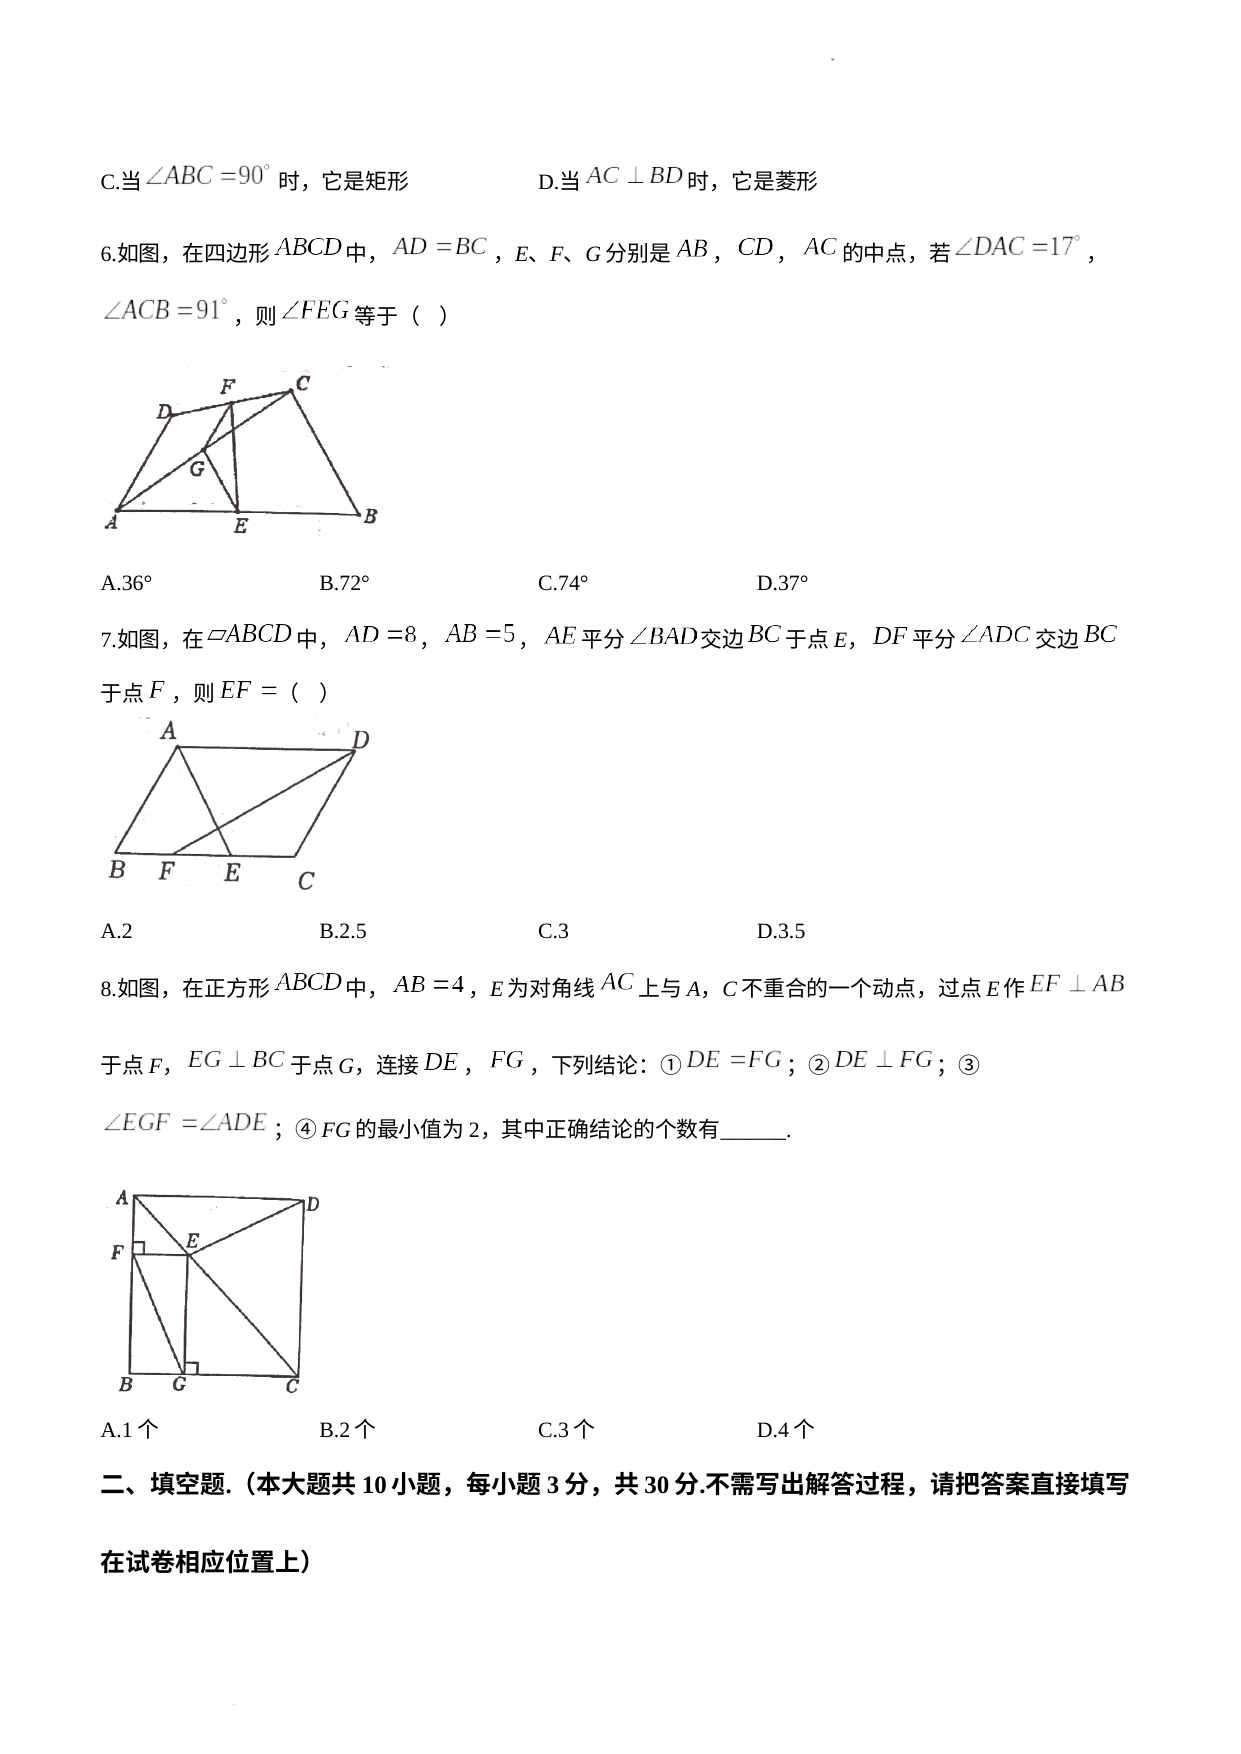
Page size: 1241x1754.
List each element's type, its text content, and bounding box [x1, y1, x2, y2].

text A.2 B.2.5 C.3 D.3.5 [100, 914, 1140, 947]
text A.1个 B.2个 C.3个 D.4个 [100, 1412, 1140, 1444]
text 二、填空题.（本大题共10小题，每小题3分，共30分.不需写出解答过程，请把答案直接填写在试卷相应位置上） [100, 1451, 1140, 1593]
text 7.如图，在中，，，平分交边于点E，平分交边于点，则（ ） [100, 604, 1140, 708]
text A.36° B.72° C.74° D.37° [100, 566, 1140, 599]
text 8.如图，在正方形中，，E为对角线上与A，C不重合的一个动点，过点E作于点F，于点G，连接，，下列结论：①；②；③；④FG的最小值为2，其中正确结论的个数有______. [100, 952, 1140, 1173]
text 6.如图，在四边形中，，E、F、G分别是，，的中点，若，，则等于（ ） [100, 217, 1140, 360]
text C.当时，它是矩形 D.当时，它是菱形 [100, 146, 1140, 211]
